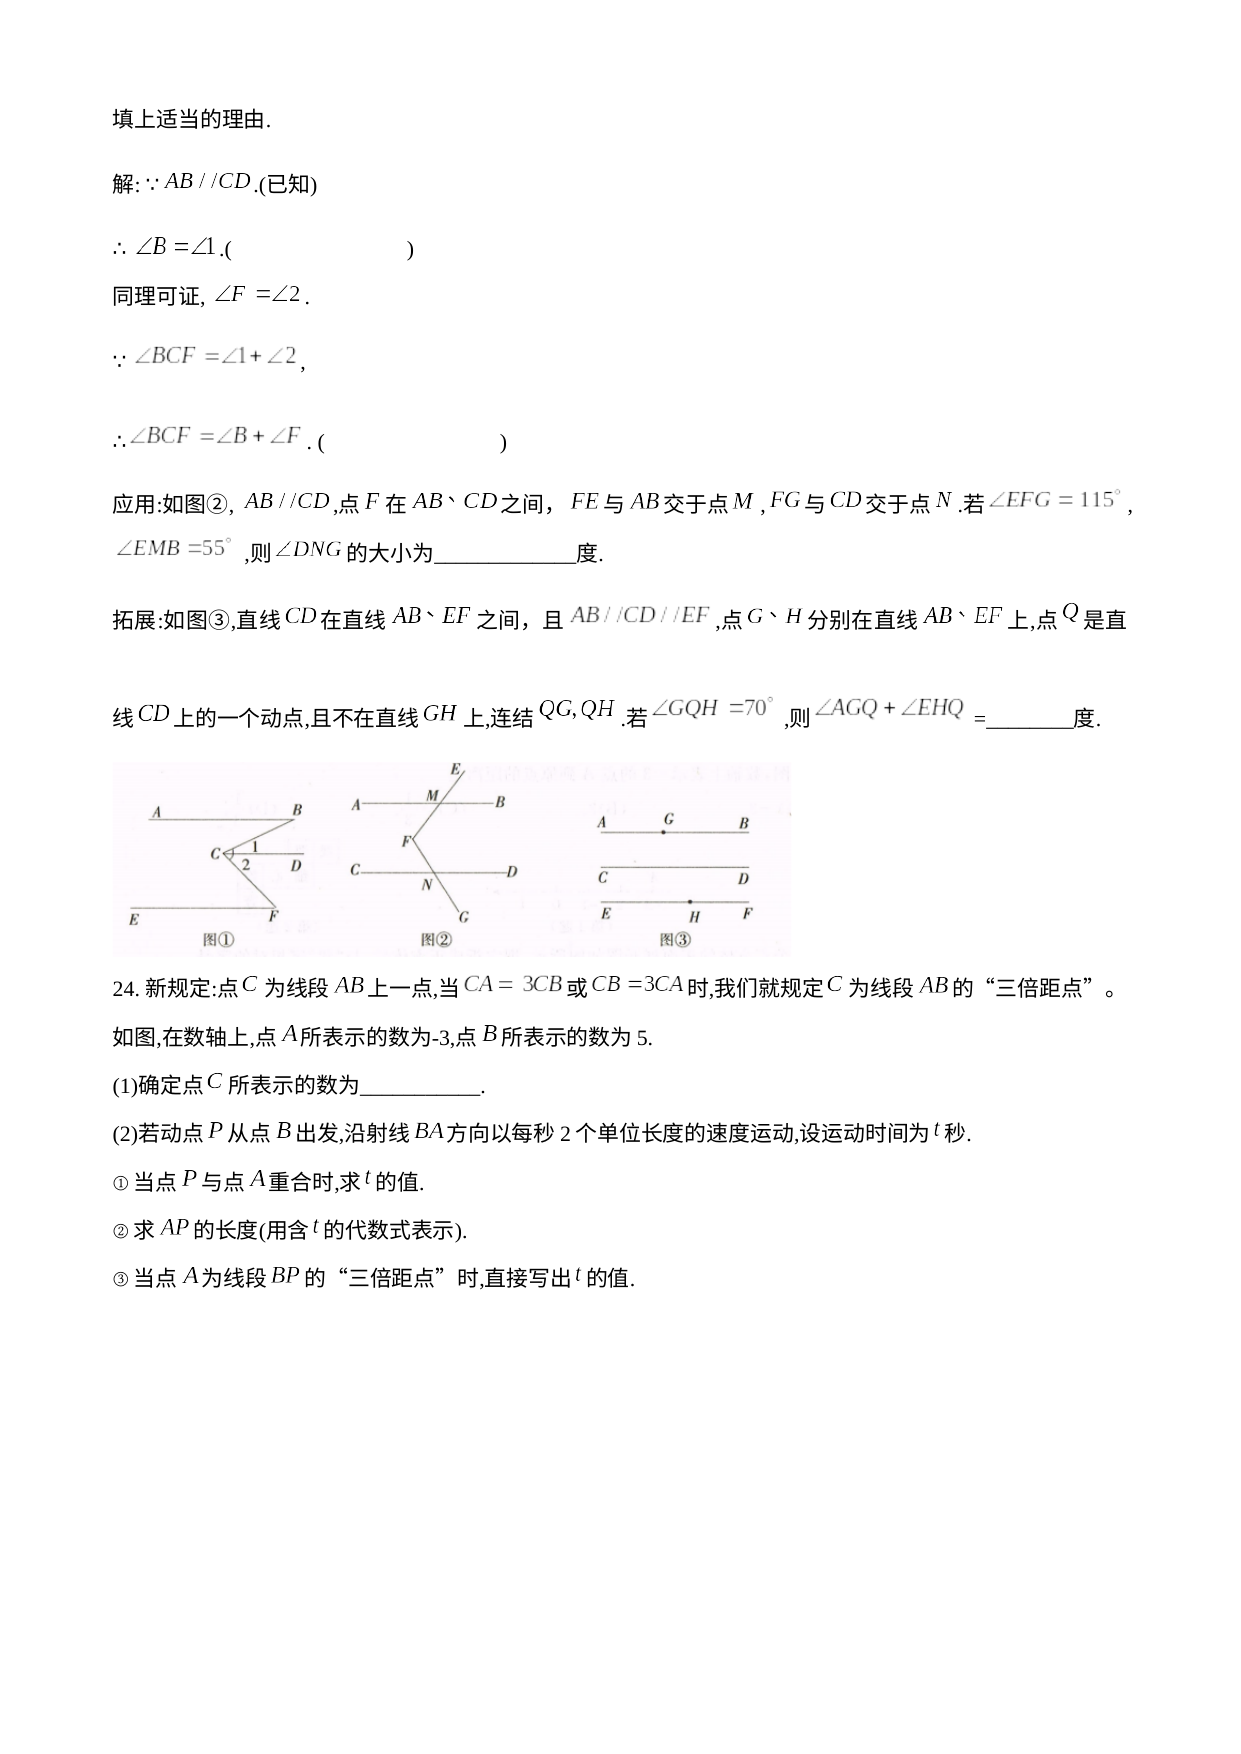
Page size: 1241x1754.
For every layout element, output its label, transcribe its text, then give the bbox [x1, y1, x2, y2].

text ∴. ( ) [112, 407, 1128, 472]
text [112, 102, 1128, 134]
text (1)确定点所表示的数为___________. [112, 1067, 1128, 1100]
text 解: ∵.(已知) [112, 150, 1128, 215]
text 拓展:如图③,直线在直线之间，且,点分别在直线上,点是直线上的一个动点,且不在直线上,连结.若 ,则 =________度. [112, 584, 1128, 746]
text ①当点与点重合时,求的值. [112, 1164, 1128, 1197]
text ②求的长度(用含的代数式表示). [112, 1212, 1128, 1245]
picture [112, 762, 792, 957]
text 同理可证, . [112, 278, 1128, 311]
text 24. 新规定:点为线段上一点,当或时,我们就规定为线段的“三倍距点”。如图,在数轴上,点所表示的数为-3,点所表示的数为5. [112, 970, 1128, 1052]
text ∴ .( ) [112, 231, 1128, 263]
text ③当点为线段的“三倍距点”时,直接写出的值. [112, 1261, 1128, 1293]
text 应用:如图②, ,点在之间，与交于点,与交于点.若, ,则的大小为_____________度. [112, 487, 1128, 568]
text (2)若动点从点出发,沿射线方向以每秒2个单位长度的速度运动,设运动时间为秒. [112, 1116, 1128, 1148]
text ∵ , [112, 327, 1128, 392]
